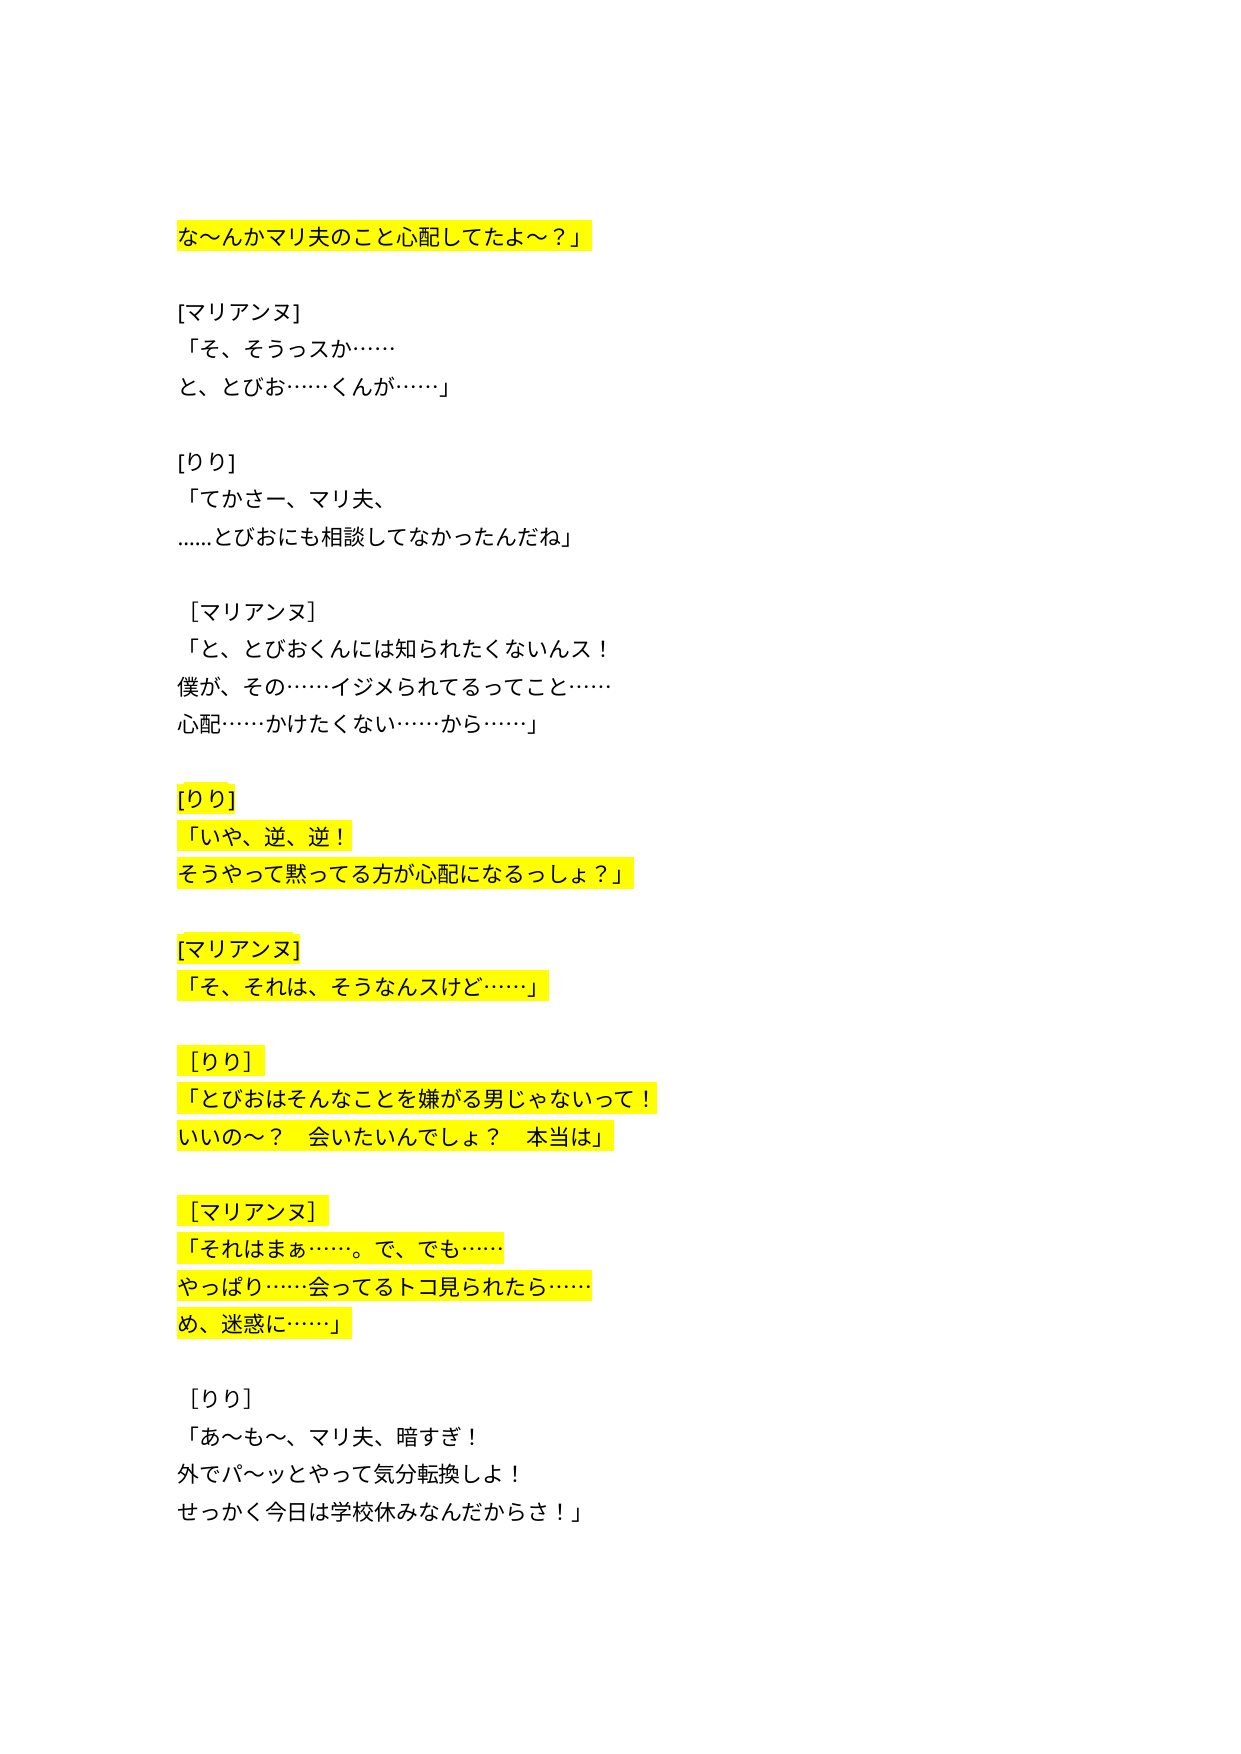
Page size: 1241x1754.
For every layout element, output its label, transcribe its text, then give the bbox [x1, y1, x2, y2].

text やっぱり……会ってるトコ見られたら…… [177, 1267, 1063, 1304]
text ［マリアンヌ］ [177, 1192, 1063, 1229]
text 「そ、そうっスか…… [177, 329, 1063, 367]
text 「そ、それは、そうなんスけど……」 [177, 967, 1063, 1004]
text と、とびお……くんが……」 [177, 367, 1063, 404]
text 僕が、その……イジメられてるってこと…… [177, 667, 1063, 704]
text 心配……かけたくない……から……」 [177, 704, 1063, 742]
text 「てかさー、マリ夫、 [177, 479, 1063, 517]
text いいの～？ 会いたいんでしょ？ 本当は」 [177, 1117, 1063, 1154]
text ……とびおにも相談してなかったんだね」 [177, 517, 1063, 554]
text 「いや、逆、逆！ [177, 817, 1063, 854]
text ［りり］ [177, 1042, 1063, 1079]
text [マリアンヌ] [177, 292, 1063, 329]
text 「あ～も～、マリ夫、暗すぎ！ [177, 1417, 1063, 1454]
text 「と、とびおくんには知られたくないんス！ [177, 629, 1063, 667]
text 「とびおはそんなことを嫌がる男じゃないって！ [177, 1079, 1063, 1117]
text ［マリアンヌ］ [177, 592, 1063, 629]
text 「それはまぁ……。で、でも…… [177, 1229, 1063, 1267]
text [りり] [177, 442, 1063, 479]
text [りり] [177, 779, 1063, 817]
text な～んかマリ夫のこと心配してたよ～？」 [177, 217, 1063, 254]
text 外でパ～ッとやって気分転換しよ！ [177, 1454, 1063, 1492]
text [マリアンヌ] [177, 929, 1063, 967]
text め、迷惑に……」 [177, 1304, 1063, 1342]
text せっかく今日は学校休みなんだからさ！」 [177, 1492, 1063, 1529]
text ［りり］ [177, 1379, 1063, 1417]
text そうやって黙ってる方が心配になるっしょ？」 [177, 854, 1063, 892]
